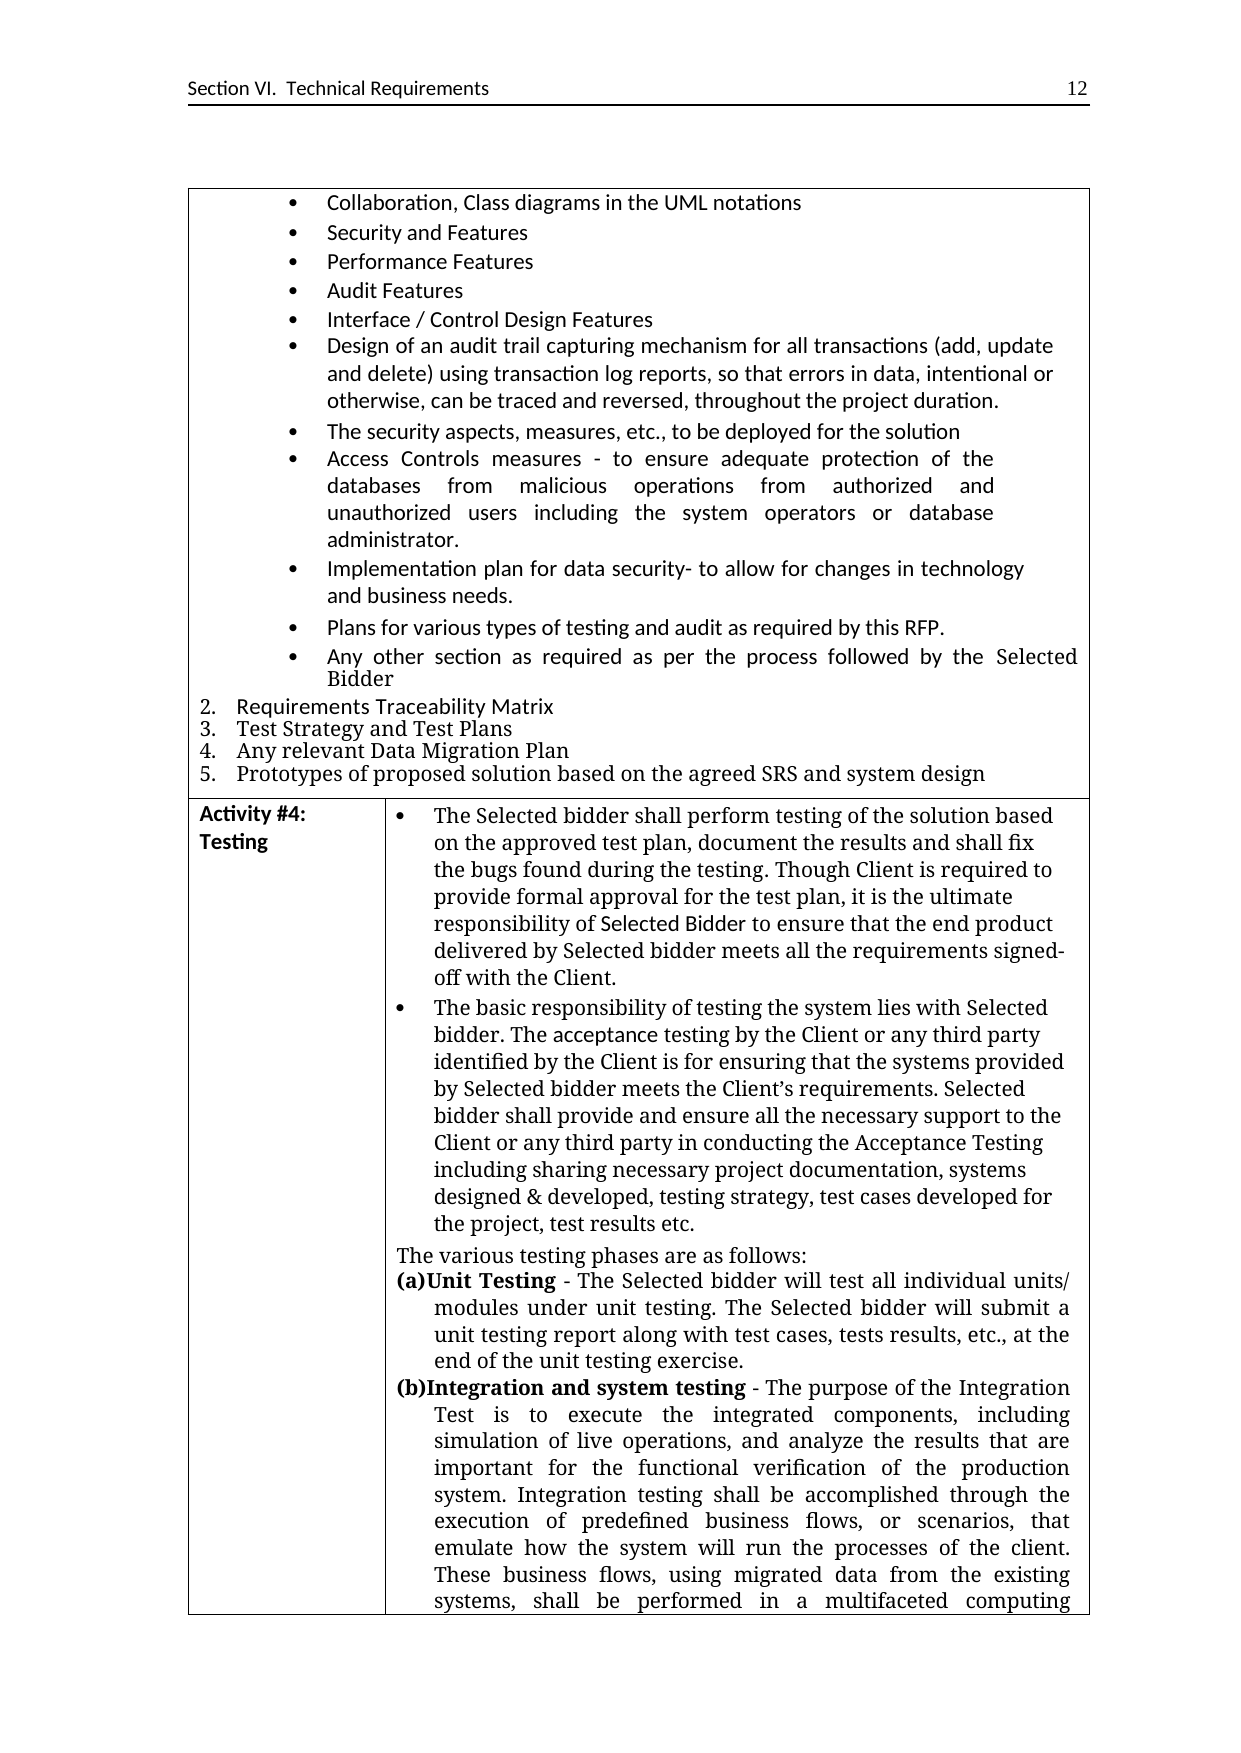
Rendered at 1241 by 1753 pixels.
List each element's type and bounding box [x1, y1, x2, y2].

table_cell [386, 799, 1089, 1614]
table_cell [189, 799, 385, 1614]
table_cell [189, 189, 1089, 798]
